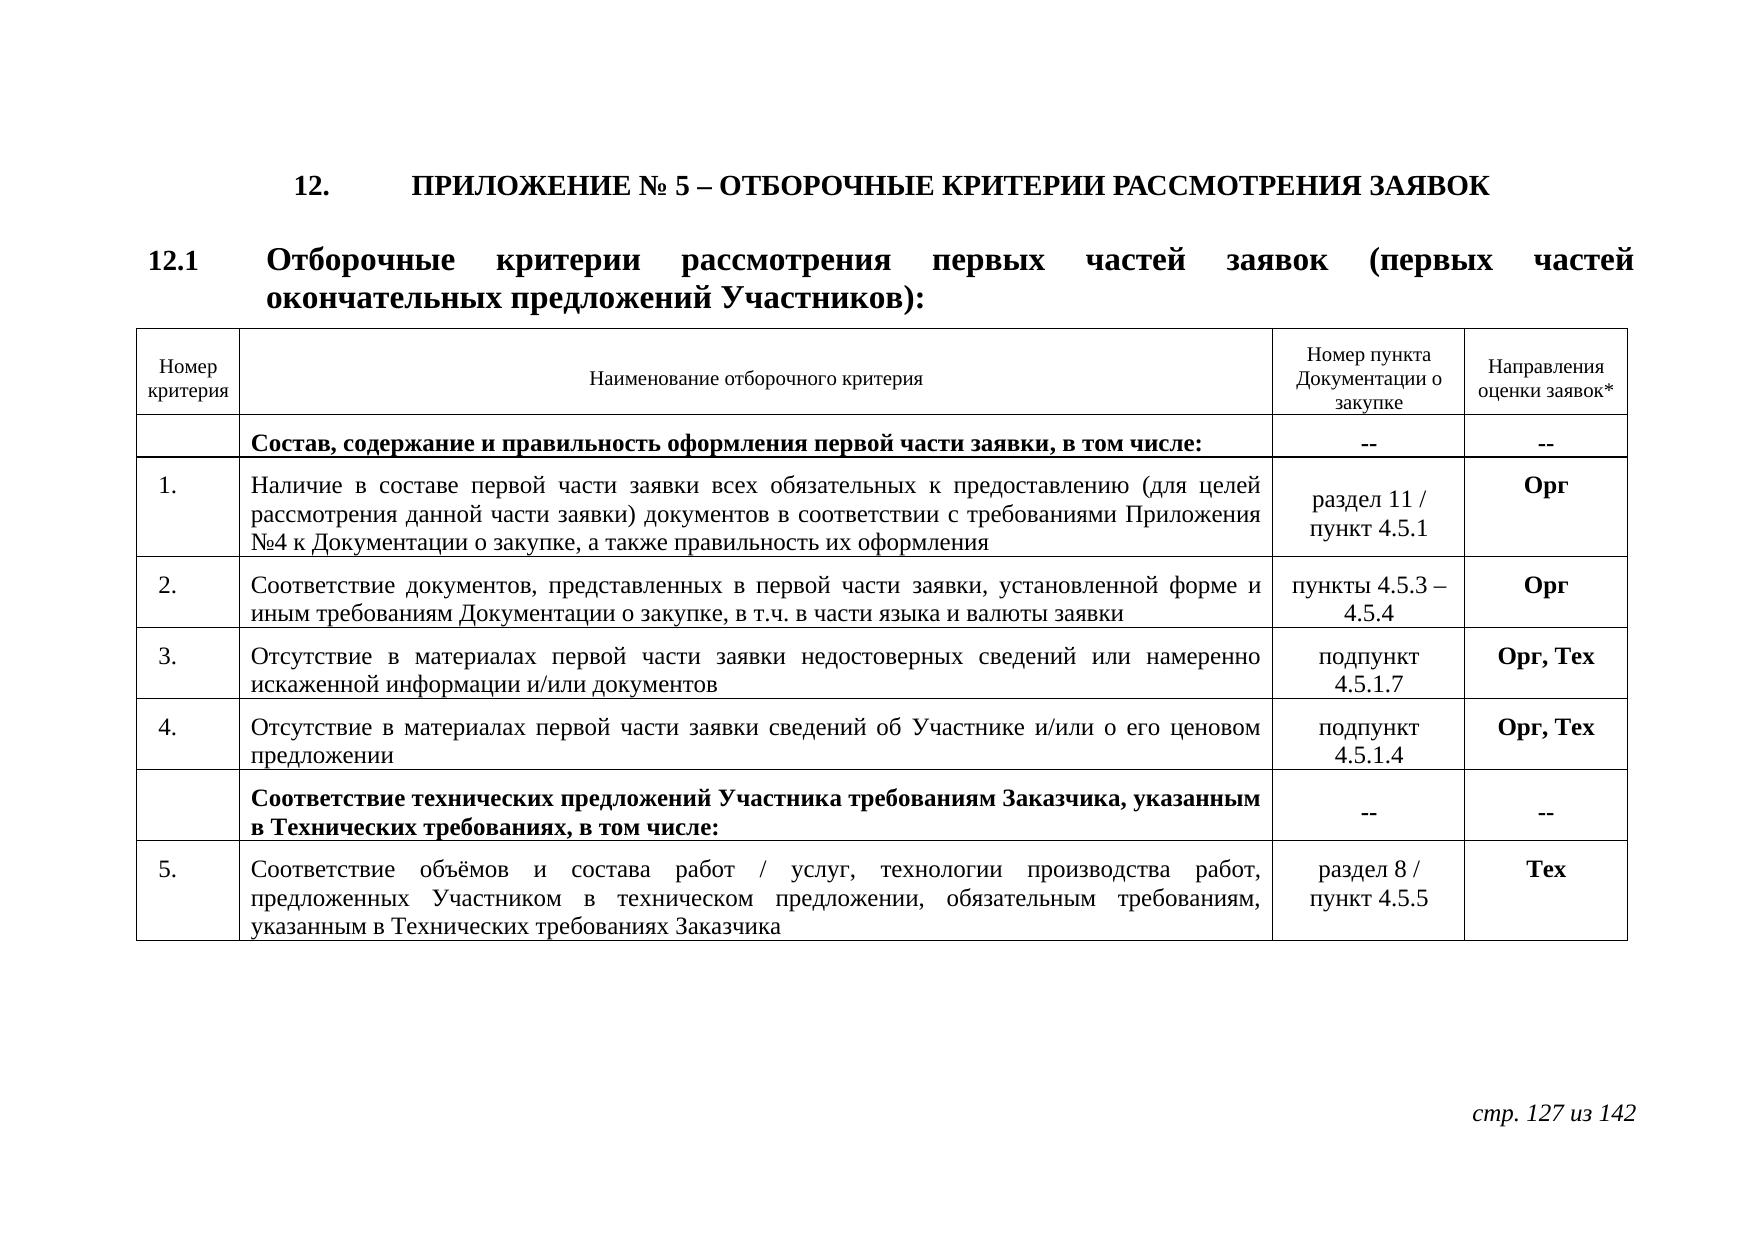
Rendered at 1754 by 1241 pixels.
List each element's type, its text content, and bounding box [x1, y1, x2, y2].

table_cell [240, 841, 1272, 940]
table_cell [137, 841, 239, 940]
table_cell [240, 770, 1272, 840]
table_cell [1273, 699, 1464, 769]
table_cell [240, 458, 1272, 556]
subtitle Отборочные критерии рассмотрения первых частей заявок (первых частей окончательных предложений Участников): [148, 239, 1636, 316]
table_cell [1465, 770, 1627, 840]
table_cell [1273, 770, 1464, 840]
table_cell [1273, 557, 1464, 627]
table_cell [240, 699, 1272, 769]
subtitle ПРИЛОЖЕНИЕ № 5 – ОТБОРОЧНЫЕ КРИТЕРИИ РАССМОТРЕНИЯ ЗАЯВОК [148, 168, 1636, 202]
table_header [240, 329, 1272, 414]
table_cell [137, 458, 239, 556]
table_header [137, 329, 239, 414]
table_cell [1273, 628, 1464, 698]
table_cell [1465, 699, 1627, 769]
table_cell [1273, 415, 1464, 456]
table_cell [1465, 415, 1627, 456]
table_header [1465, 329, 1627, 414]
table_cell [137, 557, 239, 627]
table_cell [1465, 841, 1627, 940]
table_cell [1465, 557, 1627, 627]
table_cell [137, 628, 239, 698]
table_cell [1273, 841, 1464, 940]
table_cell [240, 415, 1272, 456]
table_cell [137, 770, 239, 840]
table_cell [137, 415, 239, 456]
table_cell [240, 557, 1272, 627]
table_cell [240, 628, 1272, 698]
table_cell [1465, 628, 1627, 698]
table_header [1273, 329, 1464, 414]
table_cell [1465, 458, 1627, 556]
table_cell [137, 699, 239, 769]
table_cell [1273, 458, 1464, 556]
